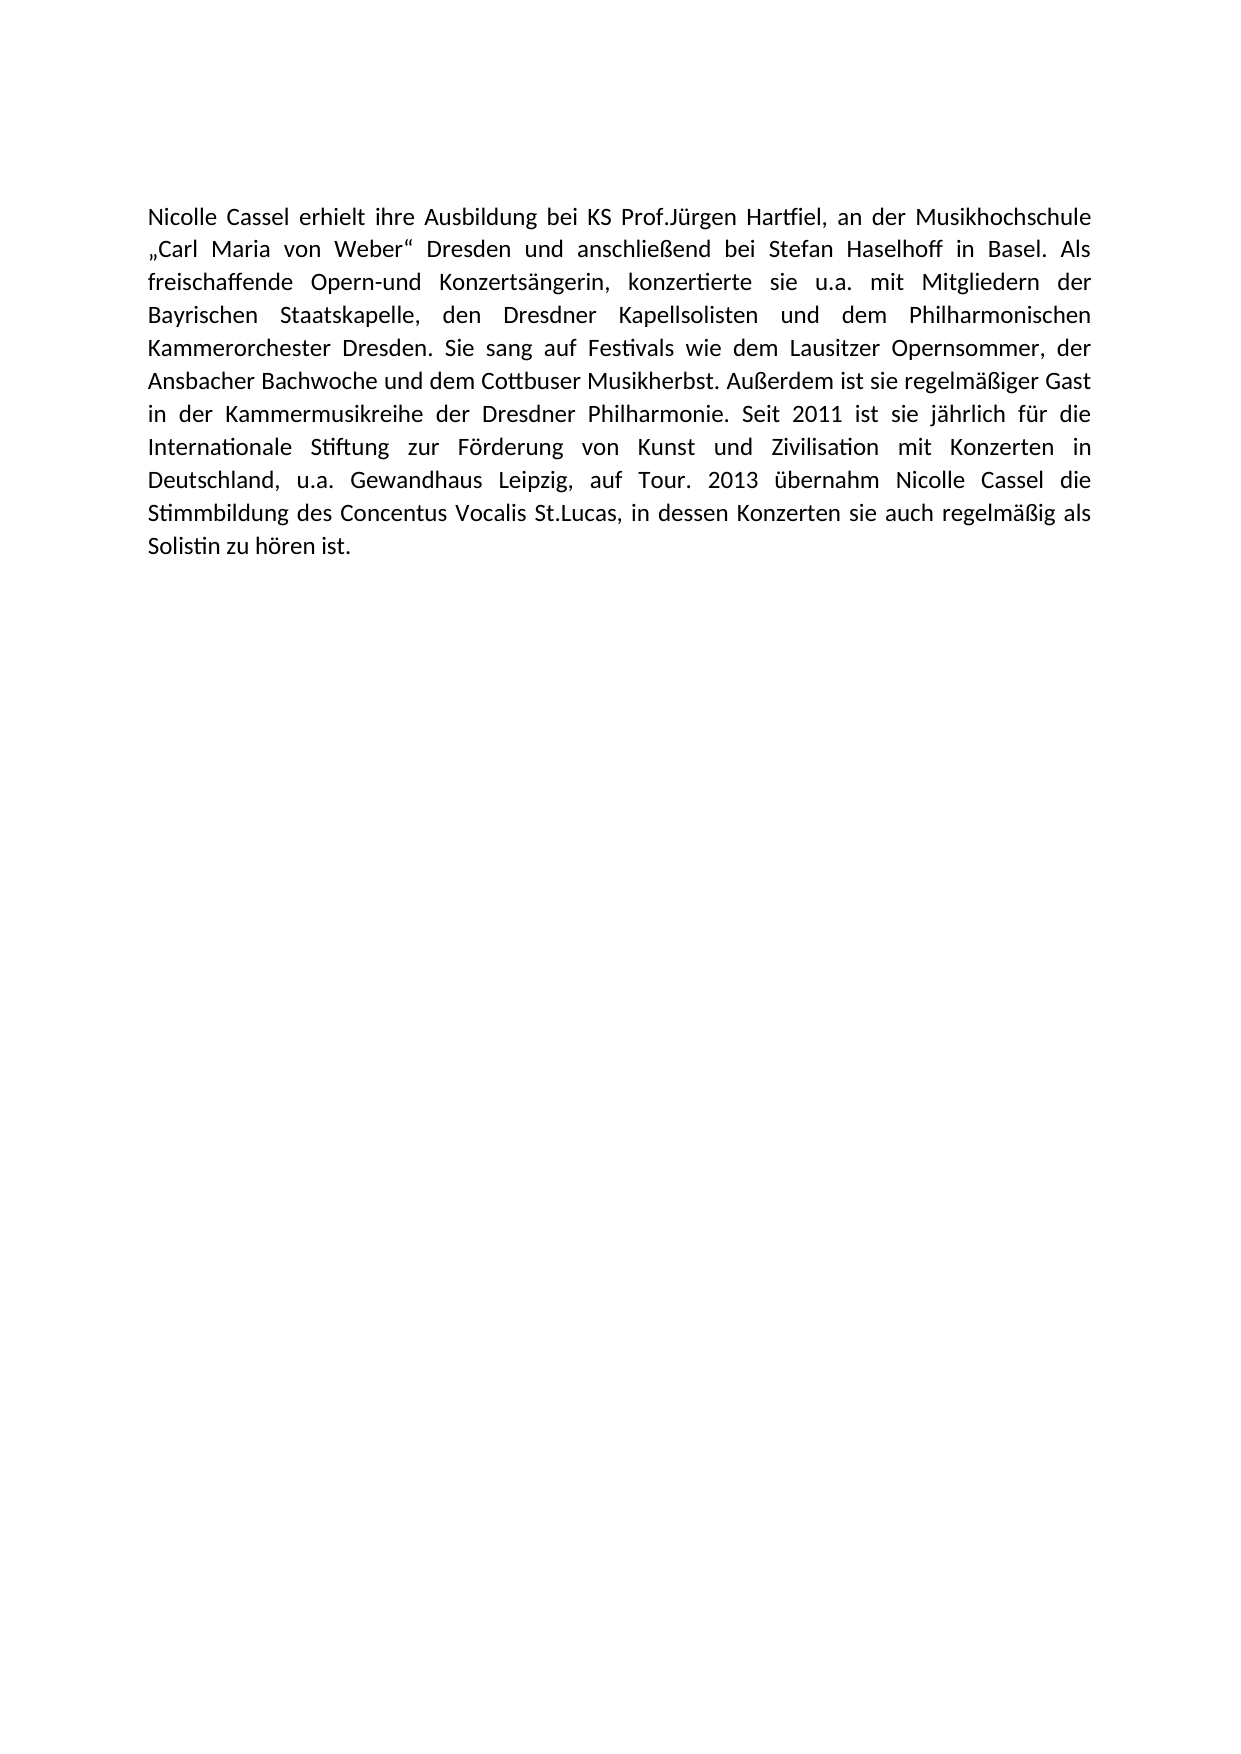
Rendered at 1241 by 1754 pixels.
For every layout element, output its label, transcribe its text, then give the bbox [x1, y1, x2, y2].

text Nicolle Cassel erhielt ihre Ausbildung bei KS Prof.Jürgen Hartfiel, an der Musikhochschule „Carl Maria von Weber“ Dresden und anschließend bei Stefan Haselhoff in Basel. Als freischaffende Opern-und Konzertsängerin, konzertierte sie u.a. mit Mitgliedern der Bayrischen Staatskapelle, den Dresdner Kapellsolisten und dem Philharmonischen Kammerorchester Dresden. Sie sang auf Festivals wie dem Lausitzer Opernsommer, der Ansbacher Bachwoche und dem Cottbuser Musikherbst. Außerdem ist sie regelmäßiger Gast in der Kammermusikreihe der Dresdner Philharmonie. Seit 2011 ist sie jährlich für die Internationale Stiftung zur Förderung von Kunst und Zivilisation mit Konzerten in Deutschland, u.a. Gewandhaus Leipzig, auf Tour. 2013 übernahm Nicolle Cassel die Stimmbildung des Concentus Vocalis St.Lucas, in dessen Konzerten sie auch regelmäßig als Solistin zu hören ist. [148, 201, 1093, 560]
